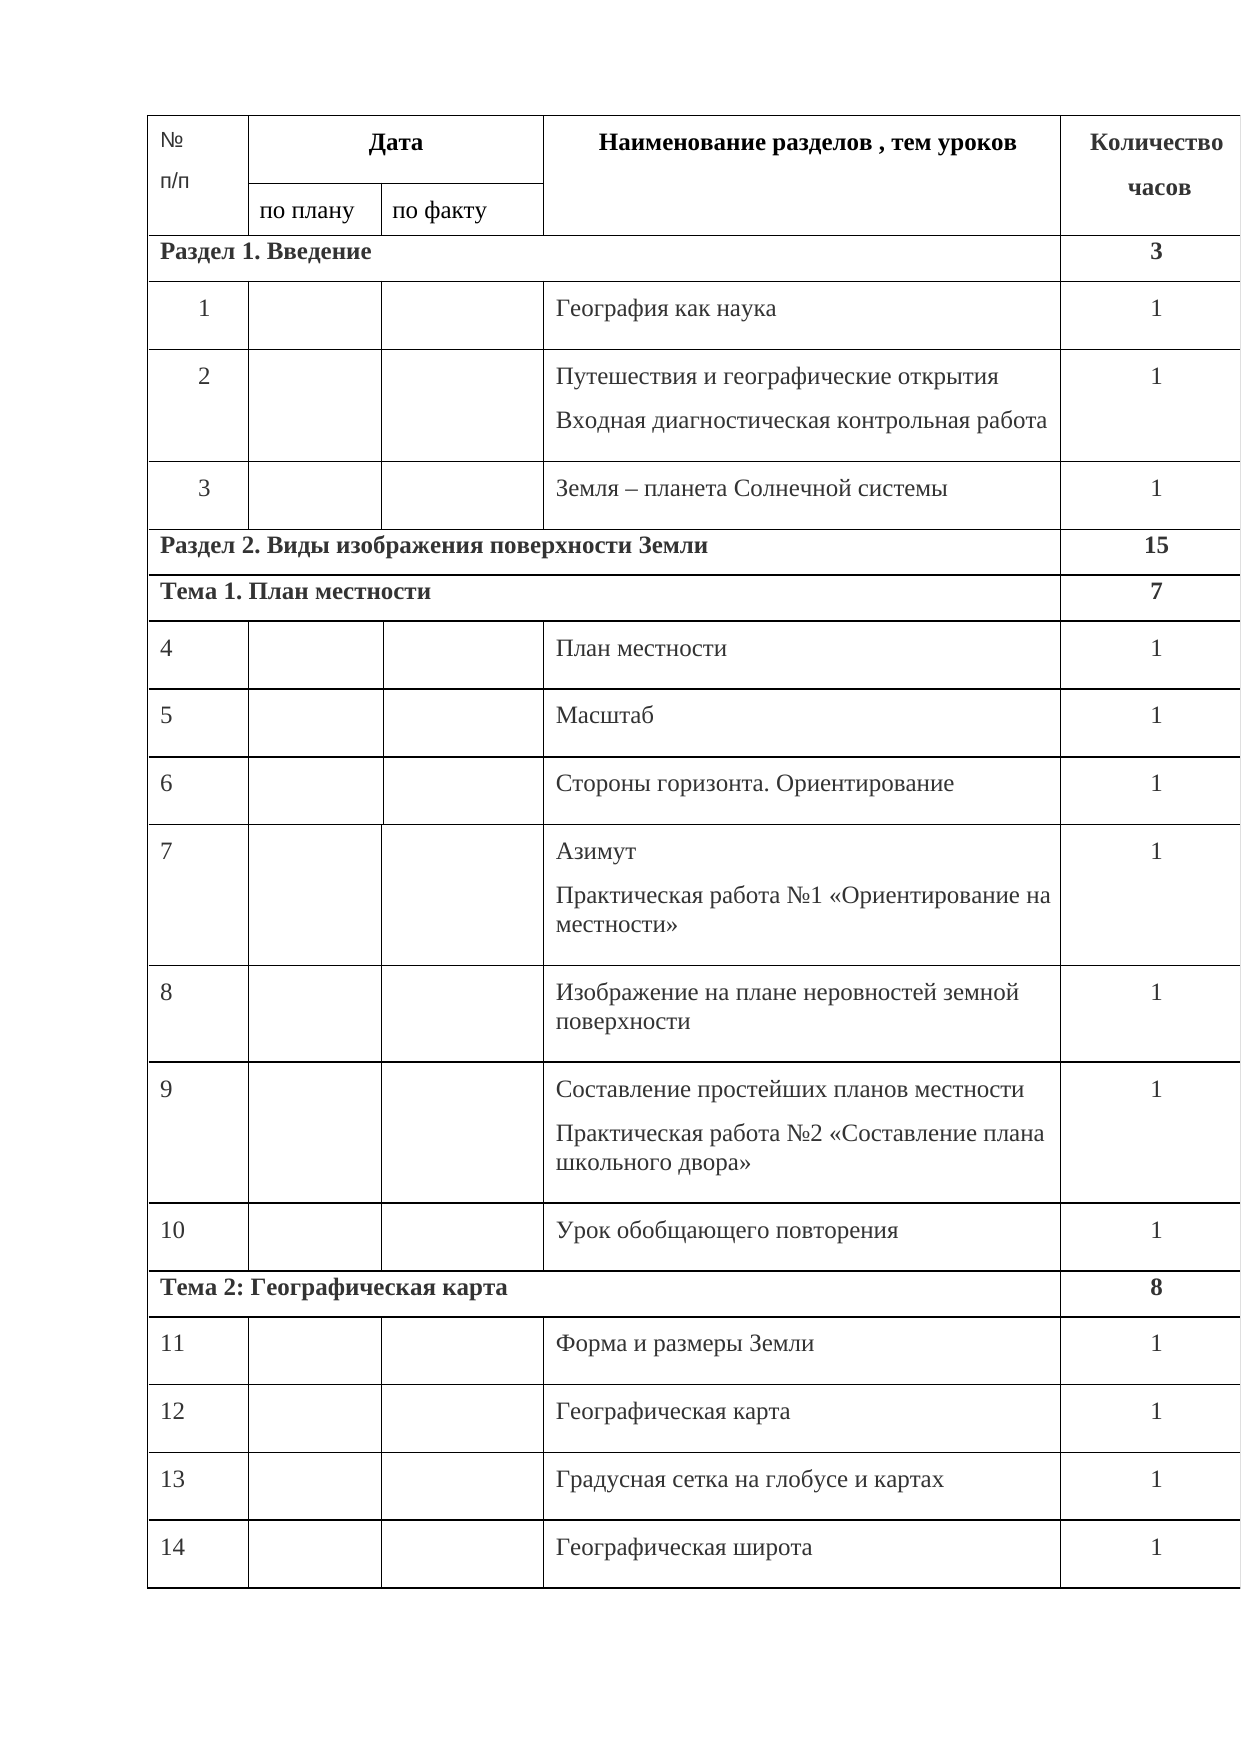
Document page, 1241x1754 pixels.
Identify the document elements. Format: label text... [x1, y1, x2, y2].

table_cell Форма и размеры Земли [544, 1318, 1060, 1384]
table_cell [384, 758, 543, 824]
table_cell [249, 282, 381, 348]
table_cell Географическая карта [544, 1385, 1060, 1452]
table_cell [249, 1521, 381, 1587]
table_cell 1 [1061, 350, 1240, 461]
table_cell 7 [1061, 576, 1240, 620]
table_cell 1 [1061, 1204, 1240, 1270]
table_cell Географическая широта [544, 1521, 1060, 1587]
table_cell 1 [1061, 462, 1240, 528]
table_cell [249, 1204, 381, 1270]
table_cell по факту [382, 184, 543, 235]
table_cell [382, 282, 543, 348]
table_cell [249, 690, 383, 756]
table_cell Путешествия и географические открытия Входная диагностическая контрольная работа [544, 350, 1060, 461]
table_cell 12 [148, 1385, 248, 1452]
table_cell [382, 825, 543, 965]
table_cell 5 [148, 689, 248, 756]
table_header Количество часов [1061, 116, 1240, 235]
table_header Наименование разделов , тем уроков [544, 116, 1060, 235]
table_cell Раздел 1. Введение [148, 236, 1060, 281]
table_cell География как наука [544, 282, 1060, 348]
table_cell Урок обобщающего повторения [544, 1204, 1060, 1270]
table_cell 9 [148, 1062, 248, 1202]
table_cell [384, 622, 543, 688]
table_cell Градусная сетка на глобусе и картах [544, 1453, 1060, 1519]
table_cell [249, 462, 381, 528]
table_header Дата [249, 116, 543, 182]
table_cell [249, 758, 383, 824]
table_cell 1 [1061, 758, 1240, 824]
table_cell [249, 1385, 381, 1452]
table_cell [249, 825, 381, 965]
table_cell 10 [148, 1203, 248, 1270]
table_cell [382, 462, 543, 528]
table_cell Тема 2: Географическая карта [148, 1271, 1060, 1316]
table_cell [249, 350, 381, 461]
table_cell 1 [1061, 282, 1240, 348]
table_cell 1 [1061, 1521, 1240, 1587]
table_cell 6 [148, 757, 248, 824]
table_cell 1 [1061, 1318, 1240, 1384]
table_cell [249, 1063, 381, 1202]
table_cell 2 [148, 350, 248, 461]
table_cell 1 [1061, 966, 1240, 1061]
table_header № п/п [148, 116, 248, 235]
table_cell Тема 1. План местности [148, 575, 1060, 620]
table_cell План местности [544, 622, 1060, 688]
table_cell [382, 1521, 543, 1587]
table_cell Составление простейших планов местности Практическая работа №2 «Составление плана школьного двора» [544, 1063, 1060, 1202]
table_cell 1 [1061, 1453, 1240, 1519]
table_cell Стороны горизонта. Ориентирование [544, 758, 1060, 824]
table_cell [384, 690, 543, 756]
table_cell 14 [148, 1520, 248, 1587]
table_cell Раздел 2. Виды изображения поверхности Земли [148, 530, 1060, 574]
table_cell 1 [1061, 1385, 1240, 1452]
table_cell [382, 1318, 543, 1384]
table_cell 1 [1061, 1063, 1240, 1202]
table_cell 1 [1061, 690, 1240, 756]
table_cell 3 [148, 462, 248, 528]
table_cell Азимут Практическая работа №1 «Ориентирование на местности» [544, 825, 1060, 965]
table_cell 15 [1061, 530, 1240, 574]
table_cell 8 [1061, 1272, 1240, 1316]
table_cell по плану [249, 184, 381, 235]
table_cell Масштаб [544, 690, 1060, 756]
table_cell 8 [148, 966, 248, 1061]
table_cell [249, 966, 381, 1061]
table_cell [249, 1453, 381, 1519]
table_cell Изображение на плане неровностей земной поверхности [544, 966, 1060, 1061]
table_cell [382, 1204, 543, 1270]
table_cell [382, 1453, 543, 1519]
table_cell Земля – планета Солнечной системы [544, 462, 1060, 528]
table_cell 1 [148, 282, 248, 348]
table_cell 13 [148, 1453, 248, 1519]
table_cell 1 [1061, 825, 1240, 965]
table_cell [382, 1385, 543, 1452]
table_cell 1 [1061, 622, 1240, 688]
table_cell 4 [148, 621, 248, 688]
table_cell 11 [148, 1317, 248, 1384]
table_cell [382, 1063, 543, 1202]
table_cell [382, 966, 543, 1061]
table_cell [249, 622, 383, 688]
table_cell 7 [148, 825, 248, 965]
table_cell [249, 1318, 381, 1384]
table_cell [382, 350, 543, 461]
table_cell 3 [1061, 236, 1240, 281]
